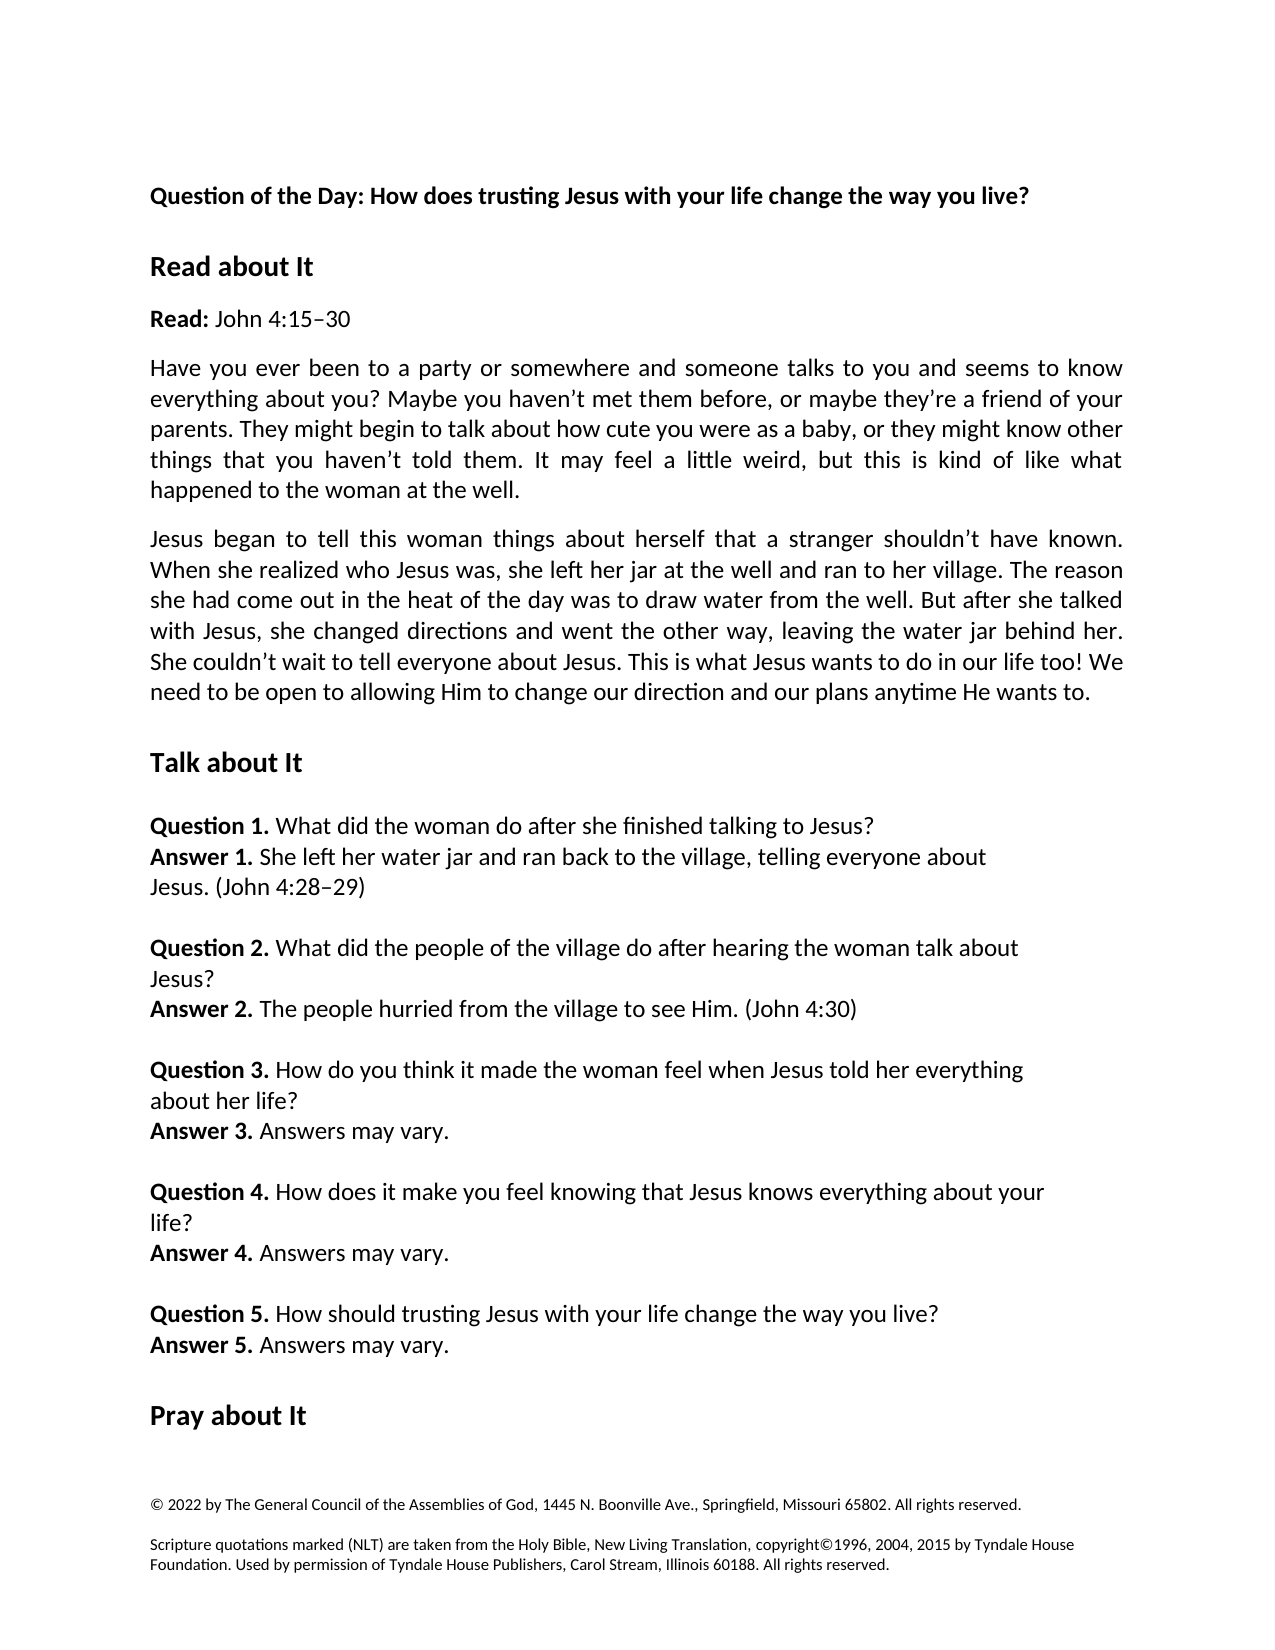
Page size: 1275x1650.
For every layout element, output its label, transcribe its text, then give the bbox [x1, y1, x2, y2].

table_cell Question 2. What did the people of the village do after hearing the woman talk about Jesus? Answer 2. The people hurried from the village to see Him. (John 4:30) [150, 933, 1050, 1054]
text Read: John 4:15–30 [150, 303, 1125, 333]
table_cell Question 5. How should trusting Jesus with your life change the way you live? Answer 5. Answers may vary. [150, 1299, 1050, 1360]
text Read about It [150, 248, 1125, 284]
text Talk about It [150, 744, 1125, 780]
table_header Question 1. What did the woman do after she finished talking to Jesus? Answer 1. She left her water jar and ran back to the village, telling everyone about Jesus. (John 4:28–29) [150, 780, 1050, 932]
table_cell Question 4. How does it make you feel knowing that Jesus knows everything about your life? Answer 4. Answers may vary. [150, 1177, 1050, 1299]
text Have you ever been to a party or somewhere and someone talks to you and seems to know everything about you? Maybe you haven’t met them before, or maybe they’re a friend of your parents. They might begin to talk about how cute you were as a baby, or they might know other things that you haven’t told them. It may feel a little weird, but this is kind of like what happened to the woman at the well. [150, 352, 1125, 505]
table_cell Question 3. How do you think it made the woman feel when Jesus told her everything about her life? Answer 3. Answers may vary. [150, 1055, 1050, 1177]
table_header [150, 150, 1050, 211]
text Jesus began to tell this woman things about herself that a stranger shouldn’t have known. When she realized who Jesus was, she left her jar at the well and ran to her village. The reason she had come out in the heat of the day was to draw water from the well. But after she talked with Jesus, she changed directions and went the other way, leaving the water jar behind her. She couldn’t wait to tell everyone about Jesus. This is what Jesus wants to do in our life too! We need to be open to allowing Him to change our direction and our plans anytime He wants to. [150, 523, 1125, 707]
text Pray about It [150, 1397, 1125, 1433]
